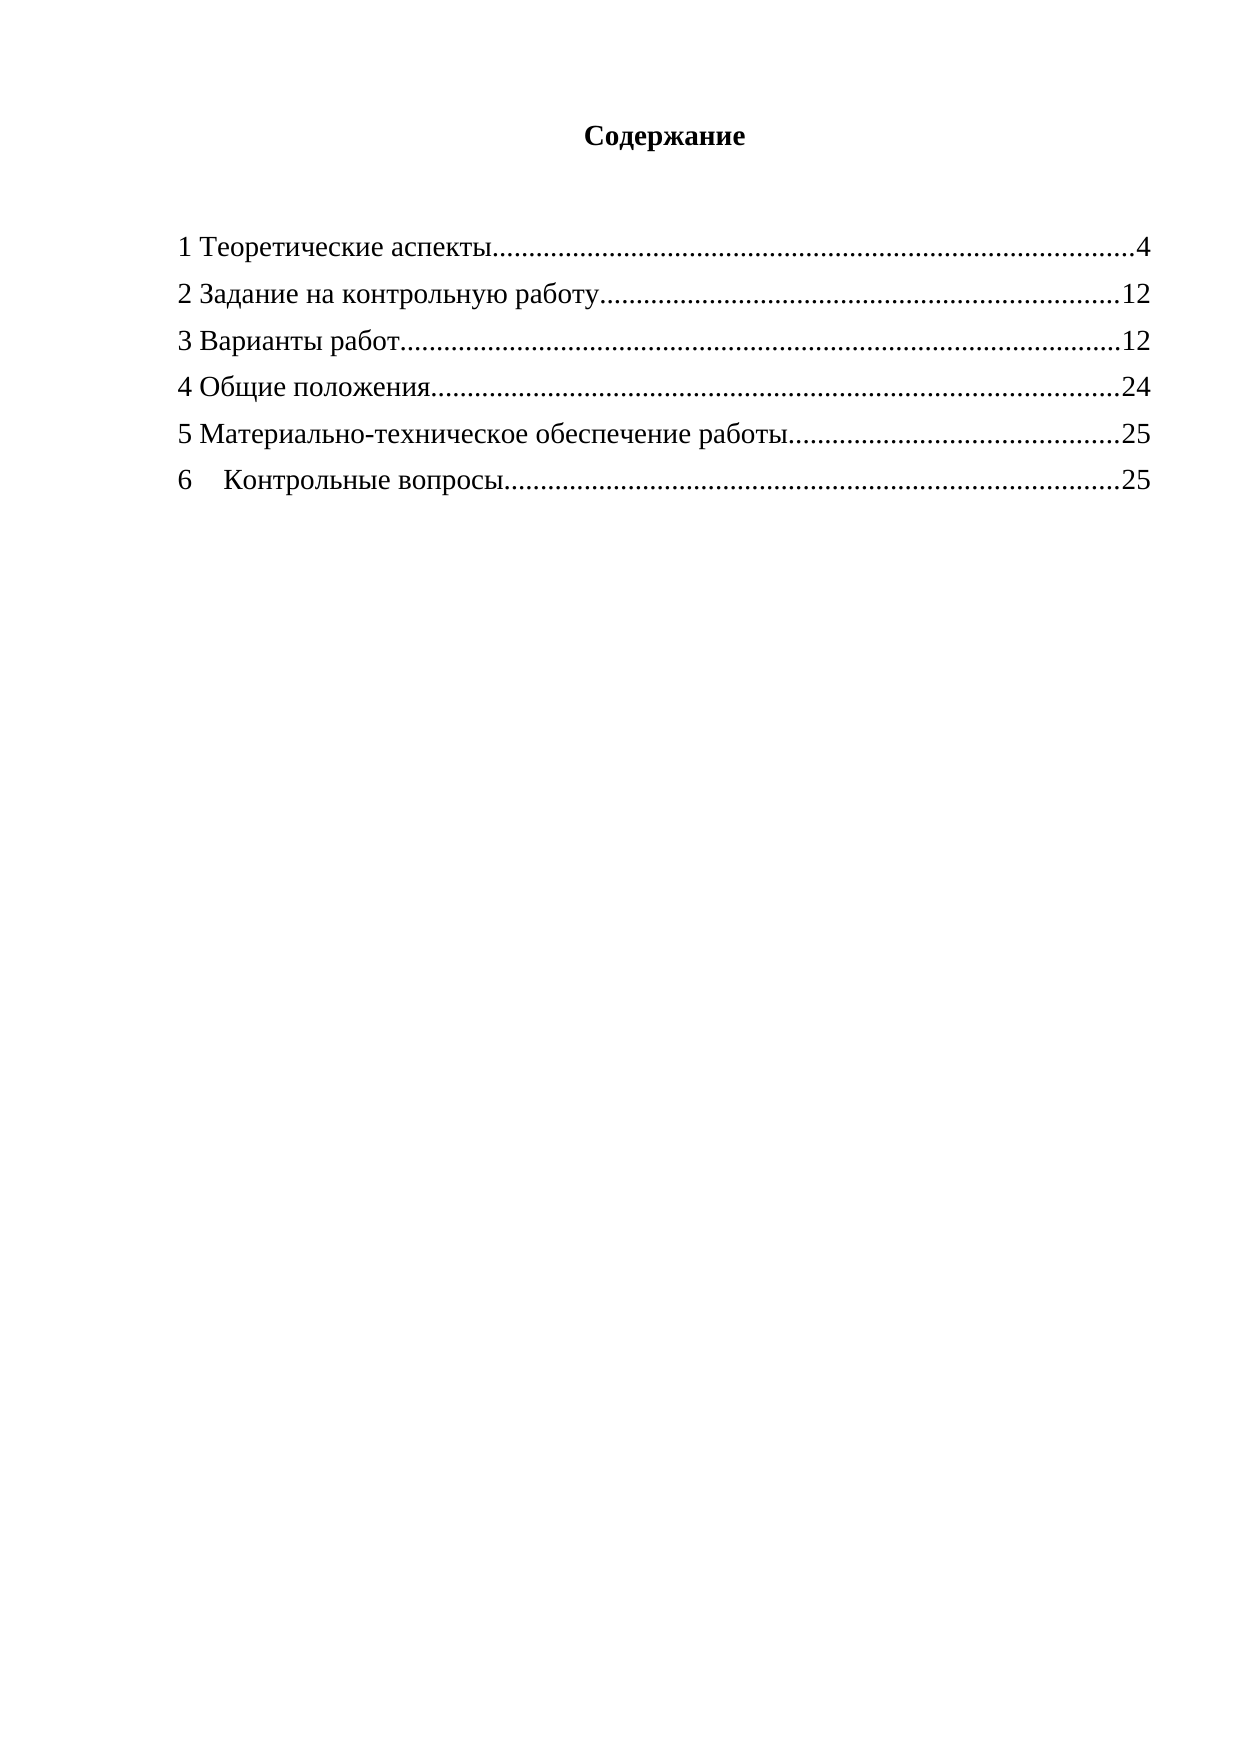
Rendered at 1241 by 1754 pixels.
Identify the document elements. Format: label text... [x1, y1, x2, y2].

subtitle Содержание [177, 118, 1152, 152]
